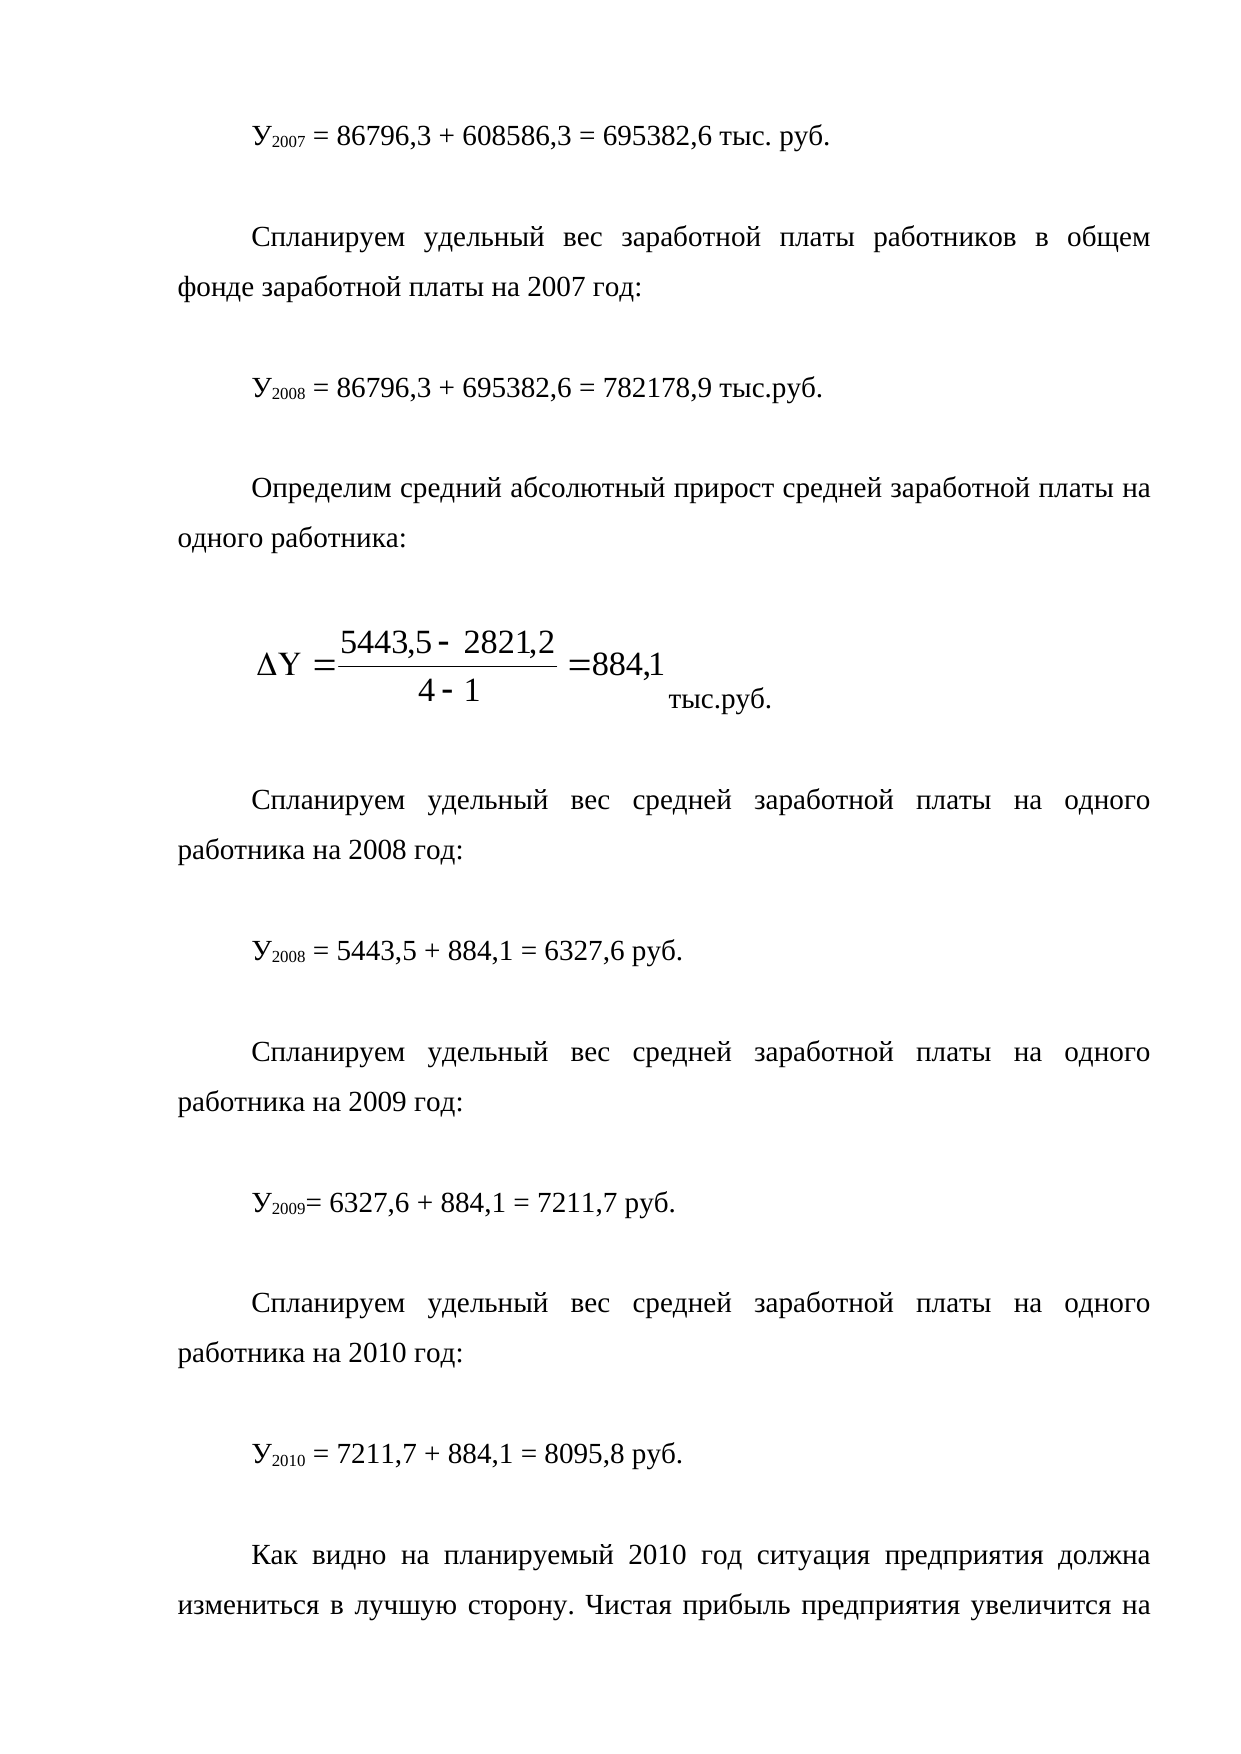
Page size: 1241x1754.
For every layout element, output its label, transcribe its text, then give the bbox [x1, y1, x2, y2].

text У2008 = 86796,3 + 695382,6 = 782178,9 тыс.руб. [177, 370, 1152, 403]
text Спланируем удельный вес средней заработной платы на одного работника на 2010 год: [177, 1285, 1152, 1369]
text У2007 = 86796,3 + 608586,3 = 695382,6 тыс. руб. [177, 118, 1152, 152]
text Спланируем удельный вес средней заработной платы на одного работника на 2009 год: [177, 1034, 1152, 1118]
text Определим средний абсолютный прирост средней заработной платы на одного работника: [177, 470, 1152, 554]
text Спланируем удельный вес заработной платы работников в общем фонде заработной платы на 2007 год: [177, 219, 1152, 303]
text У2009= 6327,6 + 884,1 = 7211,7 руб. [177, 1185, 1152, 1218]
text У2010 = 7211,7 + 884,1 = 8095,8 руб. [177, 1436, 1152, 1470]
text тыс.руб. [177, 621, 1152, 715]
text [177, 1537, 1152, 1621]
text Спланируем удельный вес средней заработной платы на одного работника на 2008 год: [177, 782, 1152, 866]
text У2008 = 5443,5 + 884,1 = 6327,6 руб. [177, 933, 1152, 967]
